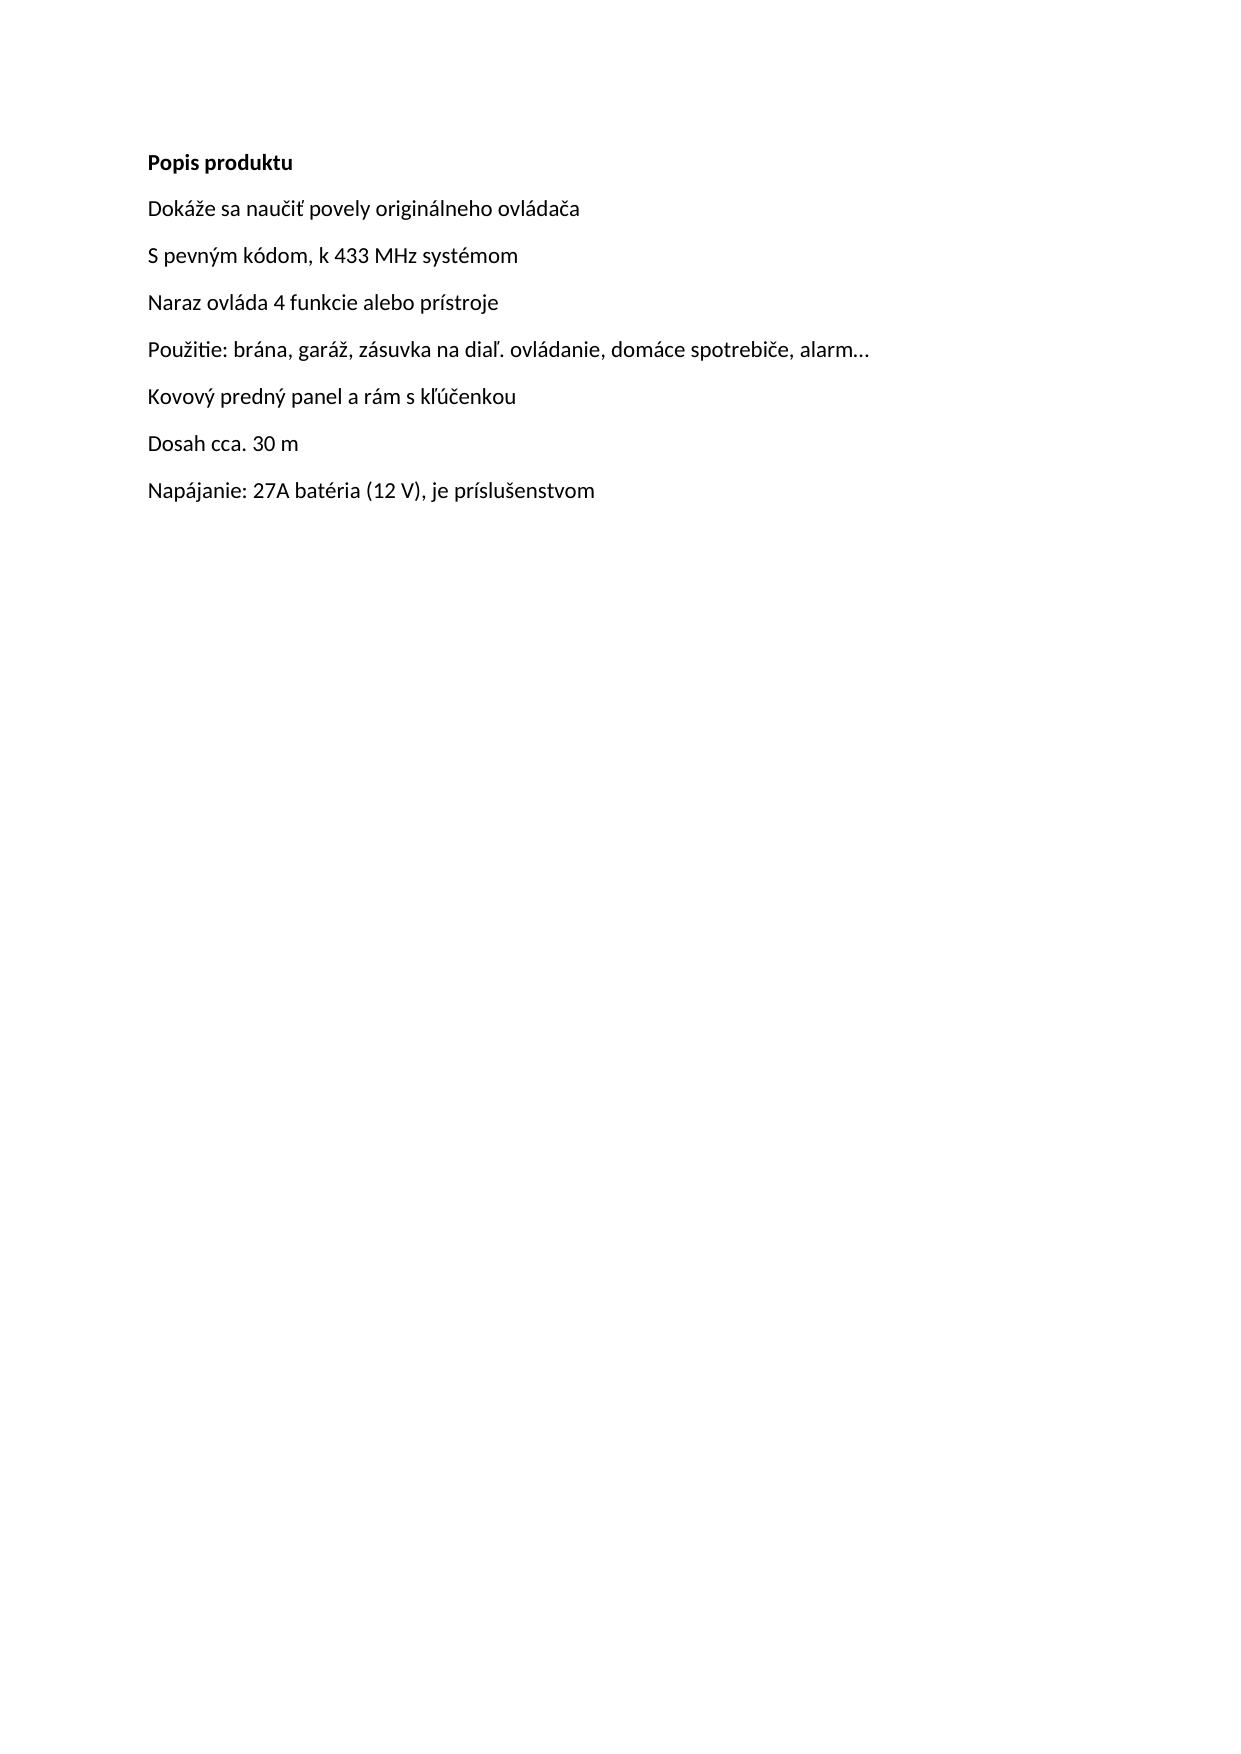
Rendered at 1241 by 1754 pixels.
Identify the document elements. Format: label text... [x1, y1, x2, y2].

text Popis produktu [148, 148, 1093, 176]
text S pevným kódom, k 433 MHz systémom [148, 241, 1093, 269]
text Kovový predný panel a rám s kľúčenkou [148, 382, 1093, 410]
text Použitie: brána, garáž, zásuvka na diaľ. ovládanie, domáce spotrebiče, alarm… [148, 335, 1093, 363]
text Dokáže sa naučiť povely originálneho ovládača [148, 194, 1093, 222]
text Napájanie: 27A batéria (12 V), je príslušenstvom [148, 476, 1093, 504]
text Naraz ovláda 4 funkcie alebo prístroje [148, 288, 1093, 316]
text Dosah cca. 30 m [148, 429, 1093, 457]
